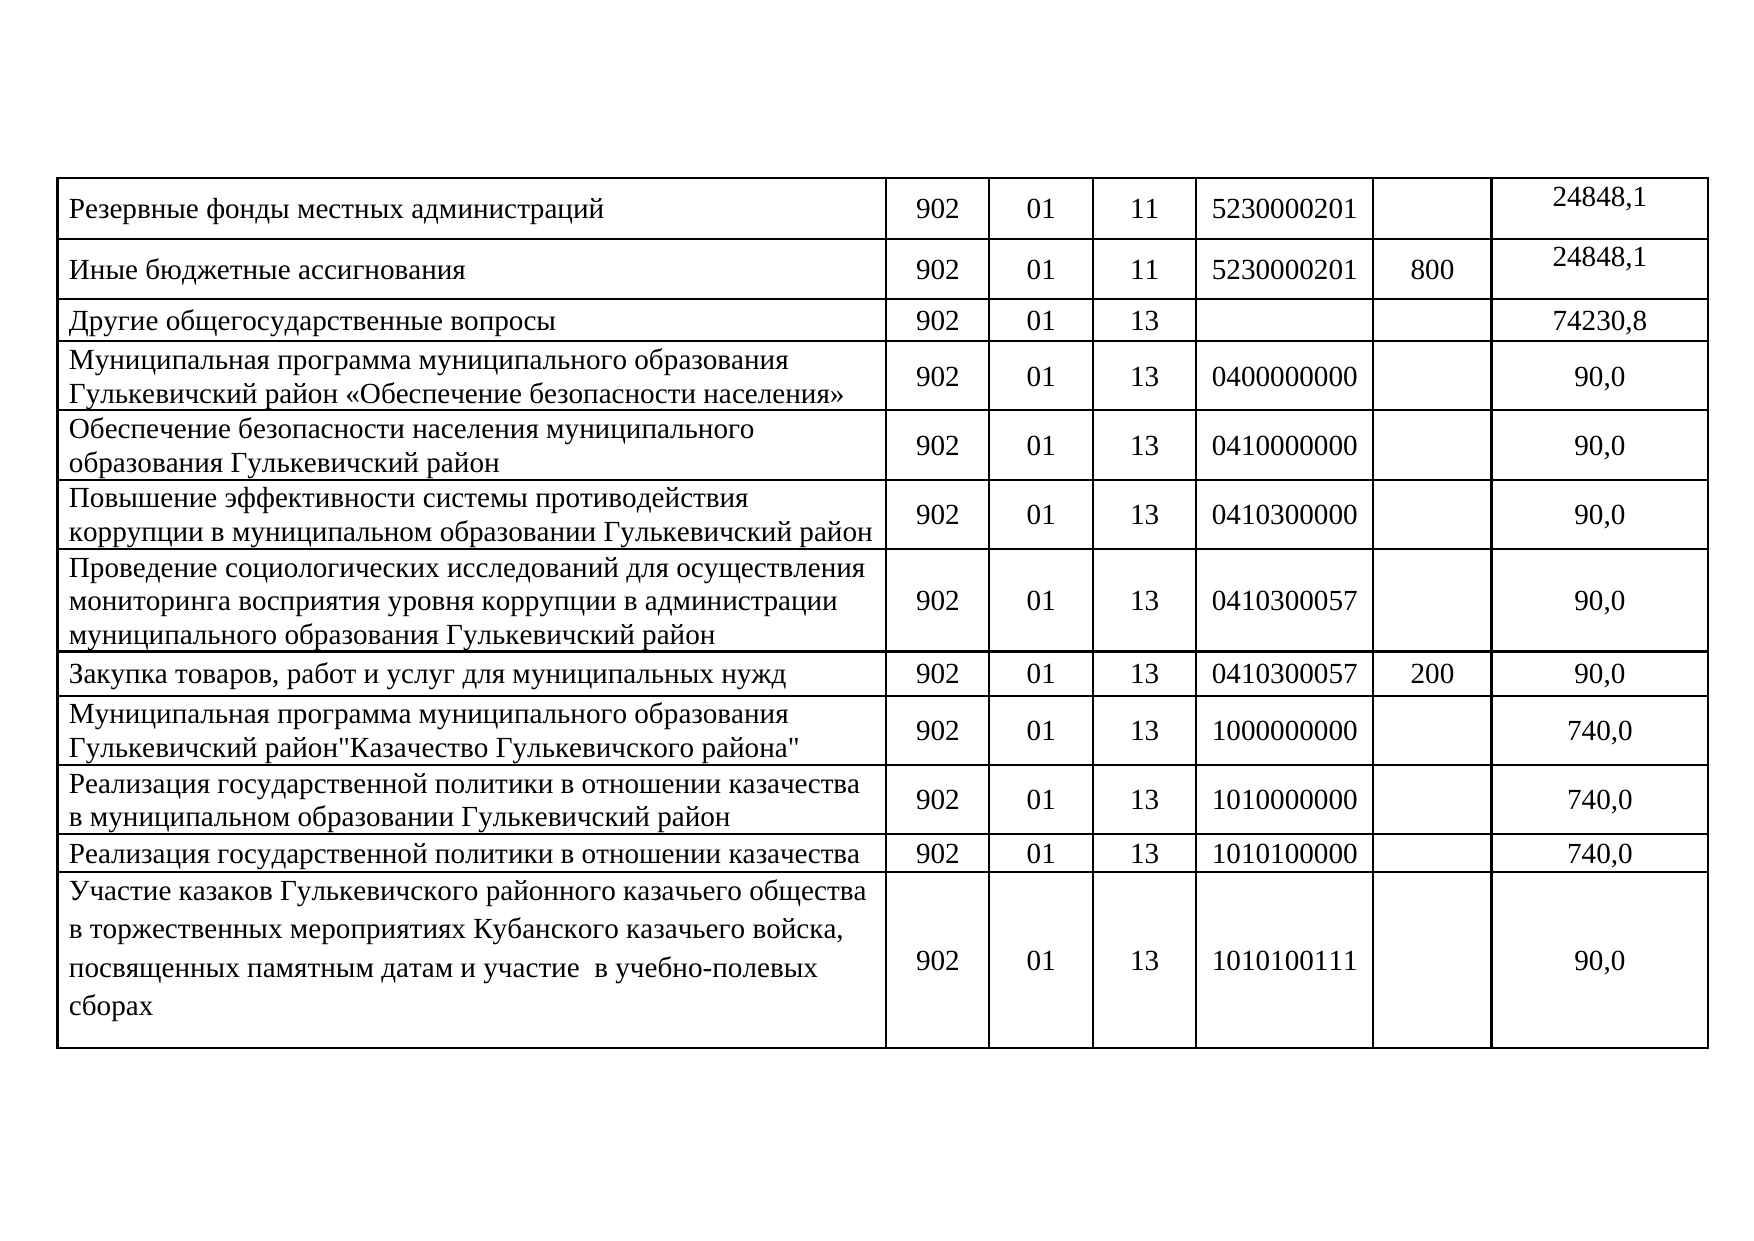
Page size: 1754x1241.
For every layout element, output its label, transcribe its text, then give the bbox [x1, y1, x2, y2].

table_cell 0410000000 [1197, 411, 1372, 478]
table_cell [1374, 766, 1490, 833]
table_cell 1010100000 [1197, 835, 1372, 871]
table_cell 0410300057 [1197, 550, 1372, 650]
table_cell 90,0 [1493, 873, 1707, 1047]
table_cell 01 [990, 835, 1092, 871]
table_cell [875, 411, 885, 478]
table_cell 13 [1094, 550, 1195, 650]
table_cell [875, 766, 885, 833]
table_cell [1374, 411, 1490, 478]
table_cell 1000000000 [1197, 697, 1372, 764]
table_cell 13 [1094, 342, 1195, 409]
table_cell [1374, 873, 1490, 1047]
table_cell 902 [887, 766, 988, 833]
table_cell 902 [887, 697, 988, 764]
table_cell 01 [990, 697, 1092, 764]
table_cell [1197, 300, 1372, 340]
table_cell Реализация государственной политики в отношении казачества [59, 835, 885, 871]
table_cell 90,0 [1493, 481, 1707, 548]
table_cell 13 [1094, 411, 1195, 478]
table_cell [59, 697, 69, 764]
table_cell 902 [887, 240, 988, 298]
table_cell 01 [990, 550, 1092, 650]
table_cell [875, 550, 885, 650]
table_cell 11 [1094, 179, 1195, 237]
table_cell 902 [887, 835, 988, 871]
table_cell [1374, 550, 1490, 650]
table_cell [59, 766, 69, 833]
table_cell 90,0 [1493, 342, 1707, 409]
table_cell Другие общегосударственные вопросы [59, 300, 885, 340]
table_cell [1374, 481, 1490, 548]
table_cell 13 [1094, 481, 1195, 548]
table_cell [1374, 179, 1490, 237]
table_cell 01 [990, 481, 1092, 548]
table_cell 01 [990, 342, 1092, 409]
table_cell 01 [990, 300, 1092, 340]
table_cell 902 [887, 179, 988, 237]
table_cell 902 [887, 653, 988, 694]
table_cell [1374, 697, 1490, 764]
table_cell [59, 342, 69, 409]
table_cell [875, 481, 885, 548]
table_cell 902 [887, 342, 988, 409]
table_cell 90,0 [1493, 653, 1707, 694]
table_cell 01 [990, 766, 1092, 833]
table_cell 01 [990, 873, 1092, 1047]
table_cell 800 [1374, 240, 1490, 298]
table_cell 902 [887, 550, 988, 650]
table_cell 740,0 [1493, 835, 1707, 871]
table_cell 90,0 [1493, 550, 1707, 650]
table_cell 01 [990, 240, 1092, 298]
table_cell 902 [887, 411, 988, 478]
table_cell 0410300057 [1197, 653, 1372, 694]
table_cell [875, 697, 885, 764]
table_cell 740,0 [1493, 697, 1707, 764]
table_cell 200 [1374, 653, 1490, 694]
table_cell 0400000000 [1197, 342, 1372, 409]
table_cell 74230,8 [1493, 300, 1707, 340]
table_cell 13 [1094, 835, 1195, 871]
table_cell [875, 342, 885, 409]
table_cell 902 [887, 481, 988, 548]
table_cell Иные бюджетные ассигнования [59, 240, 885, 298]
table_cell Резервные фонды местных администраций [59, 179, 885, 237]
table_cell 13 [1094, 300, 1195, 340]
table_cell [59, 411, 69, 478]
table_cell 902 [887, 873, 988, 1047]
table_cell 24848,1 [1493, 240, 1707, 298]
table_cell 90,0 [1493, 411, 1707, 478]
table_cell 5230000201 [1197, 179, 1372, 237]
table_cell 902 [887, 300, 988, 340]
table_cell Закупка товаров, работ и услуг для муниципальных нужд [59, 653, 885, 694]
table_cell 1010100111 [1197, 873, 1372, 1047]
table_cell 13 [1094, 766, 1195, 833]
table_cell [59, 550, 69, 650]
table_cell 13 [1094, 697, 1195, 764]
table_cell 0410300000 [1197, 481, 1372, 548]
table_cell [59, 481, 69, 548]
table_cell [1374, 342, 1490, 409]
table_cell 01 [990, 653, 1092, 694]
table_cell 11 [1094, 240, 1195, 298]
table_cell 740,0 [1493, 766, 1707, 833]
table_cell 01 [990, 411, 1092, 478]
table_cell [1374, 835, 1490, 871]
table_cell 5230000201 [1197, 240, 1372, 298]
table_cell [1374, 300, 1490, 340]
table_cell 1010000000 [1197, 766, 1372, 833]
table_cell 13 [1094, 873, 1195, 1047]
table_cell 01 [990, 179, 1092, 237]
table_cell 24848,1 [1493, 179, 1707, 237]
table_cell 13 [1094, 653, 1195, 694]
